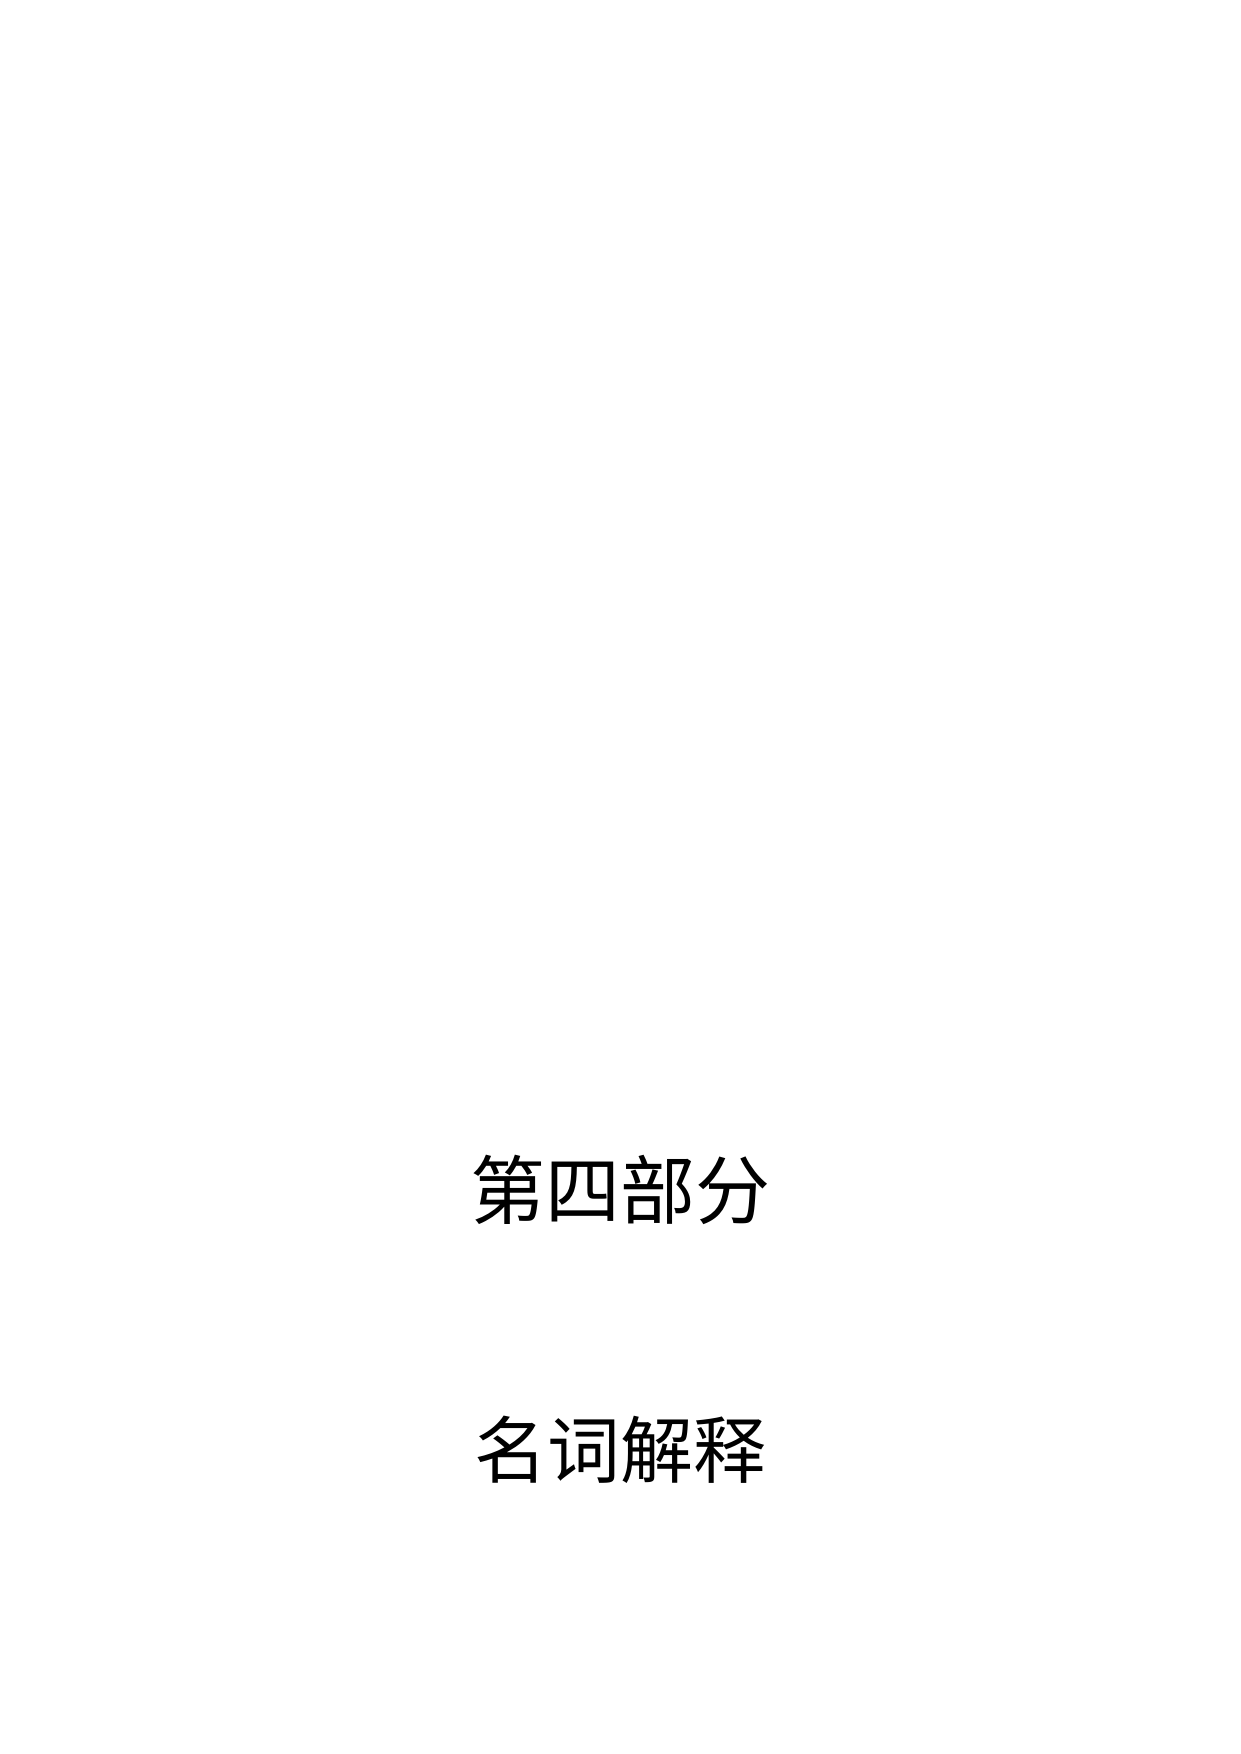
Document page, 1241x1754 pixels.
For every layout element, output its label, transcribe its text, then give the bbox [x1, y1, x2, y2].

text 第四部分 [75, 1121, 1165, 1251]
text 名词解释 [75, 1381, 1165, 1511]
